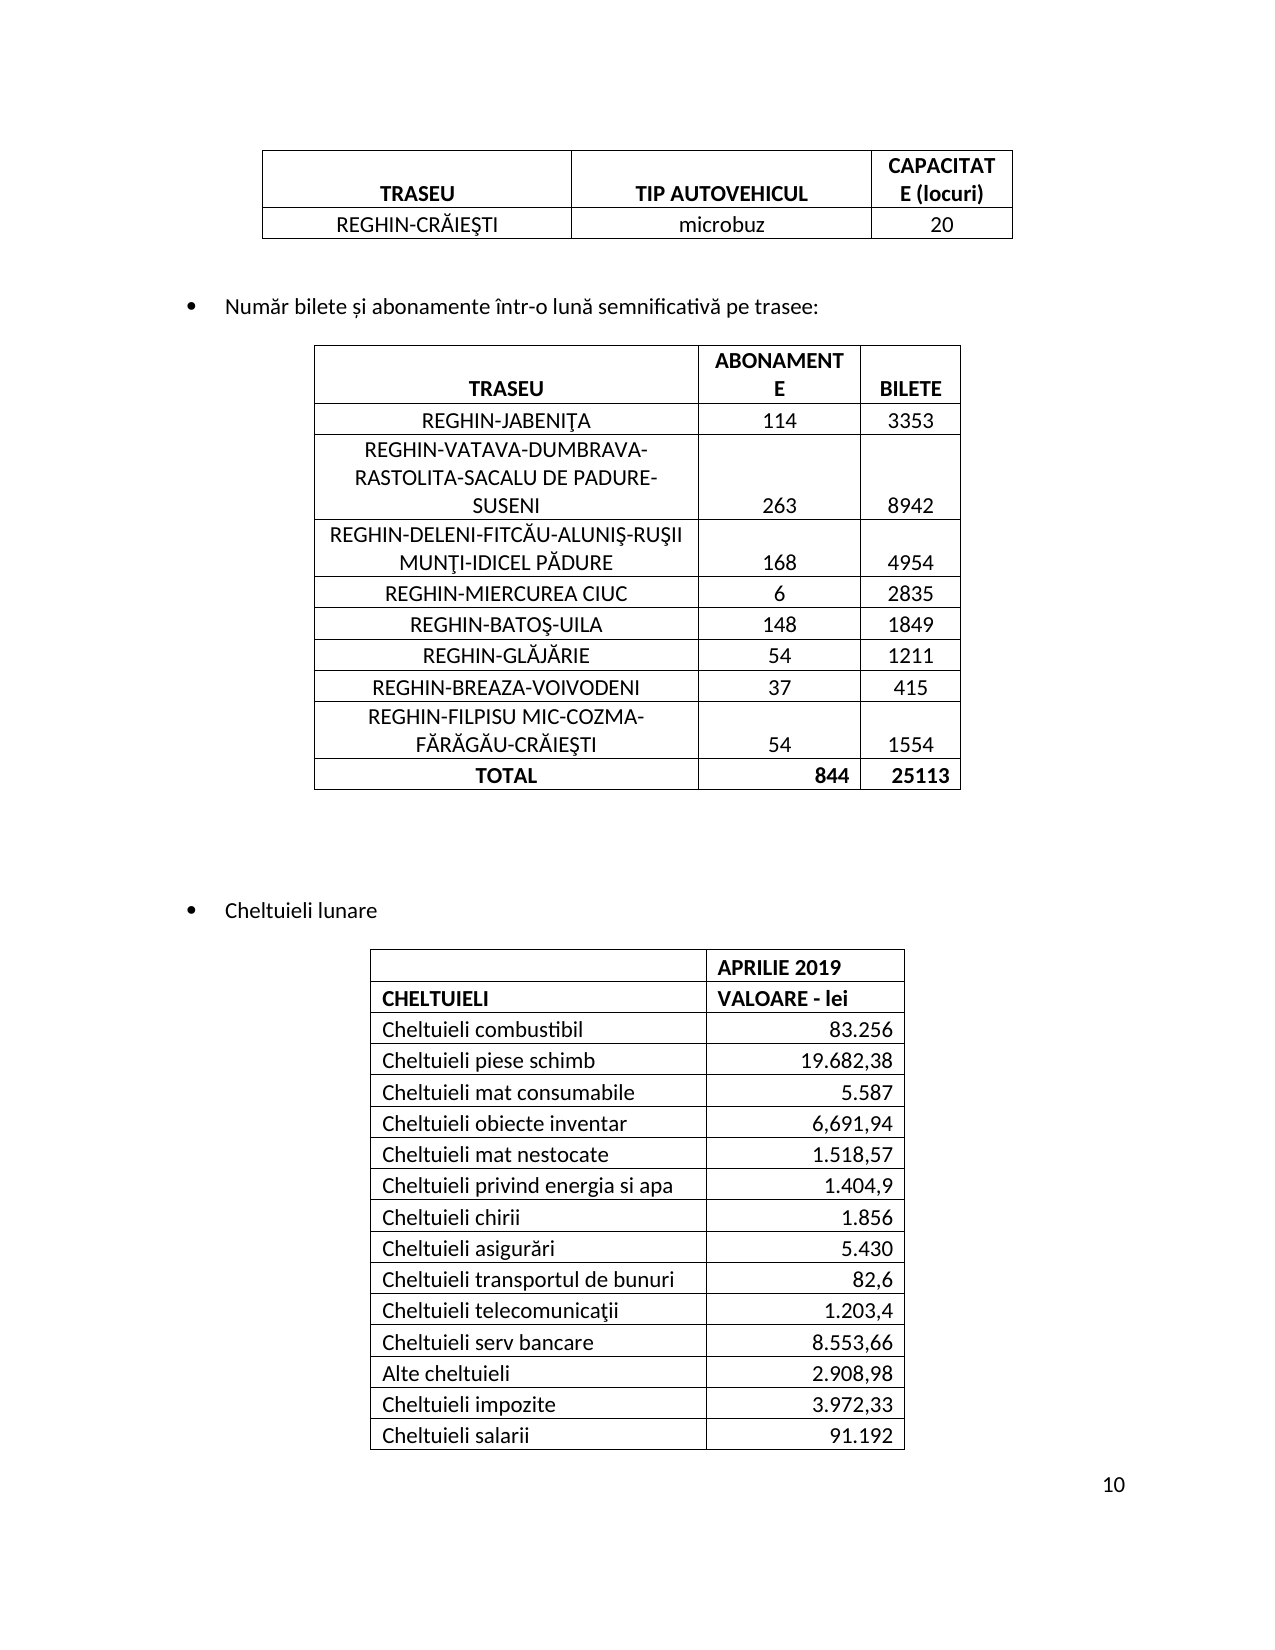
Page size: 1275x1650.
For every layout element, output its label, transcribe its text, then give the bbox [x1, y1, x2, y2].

table_cell Cheltuieli asigurări [371, 1232, 706, 1262]
table_cell REGHIN-BREAZA-VOIVODENI [315, 671, 698, 701]
table_cell Alte cheltuieli [371, 1357, 706, 1387]
table_cell 5.430 [707, 1232, 904, 1262]
table_cell 54 [699, 702, 860, 758]
table_header [371, 950, 706, 981]
table_cell VALOARE - lei [707, 982, 904, 1012]
table_cell Cheltuieli impozite [371, 1388, 706, 1418]
table_cell 263 [699, 435, 860, 519]
table_cell REGHIN-DELENI-FITCĂU-ALUNIŞ-RUŞII MUNŢI-IDICEL PĂDURE [315, 520, 698, 576]
table_cell 2.908,98 [707, 1357, 904, 1387]
table_cell 6 [699, 577, 860, 607]
table_cell 2835 [861, 577, 960, 607]
table_cell 25113 [861, 759, 960, 789]
table_header APRILIE 2019 [707, 950, 904, 981]
table_cell Cheltuieli piese schimb [371, 1044, 706, 1074]
table_cell 91.192 [707, 1419, 904, 1449]
table_cell REGHIN-JABENIŢA [315, 404, 698, 434]
table_header CAPACITATE (locuri) [872, 151, 1012, 207]
table_cell REGHIN-VATAVA-DUMBRAVA-RASTOLITA-SACALU DE PADURE-SUSENI [315, 435, 698, 519]
table_cell microbuz [572, 208, 871, 238]
table_header TRASEU [315, 346, 698, 402]
table_cell 4954 [861, 520, 960, 576]
table_cell 148 [699, 608, 860, 638]
table_cell 83.256 [707, 1013, 904, 1043]
table_cell 1.404,9 [707, 1169, 904, 1199]
list Număr bilete şi abonamente într-o lună semnificativă pe trasee: [187, 292, 1125, 320]
table_cell 3.972,33 [707, 1388, 904, 1418]
table_cell Cheltuieli mat nestocate [371, 1138, 706, 1168]
table_cell 1.856 [707, 1200, 904, 1231]
table_header TRASEU [263, 151, 571, 207]
table_cell 1.518,57 [707, 1138, 904, 1168]
table_cell Cheltuieli obiecte inventar [371, 1107, 706, 1137]
table_header BILETE [861, 346, 960, 402]
table_cell TOTAL [315, 759, 698, 789]
table_cell REGHIN-MIERCUREA CIUC [315, 577, 698, 607]
table_cell 6,691,94 [707, 1107, 904, 1137]
table_cell 82,6 [707, 1263, 904, 1293]
table_cell 8.553,66 [707, 1325, 904, 1356]
table_cell Cheltuieli privind energia si apa [371, 1169, 706, 1199]
table_cell 5.587 [707, 1075, 904, 1106]
table_cell REGHIN-BATOŞ-UILA [315, 608, 698, 638]
table_cell Cheltuieli chirii [371, 1200, 706, 1231]
table_cell 168 [699, 520, 860, 576]
table_cell Cheltuieli serv bancare [371, 1325, 706, 1356]
table_cell REGHIN-CRĂIEŞTI [263, 208, 571, 238]
table_cell Cheltuieli combustibil [371, 1013, 706, 1043]
table_cell Cheltuieli telecomunicaţii [371, 1294, 706, 1324]
table_cell 114 [699, 404, 860, 434]
table_cell 1.203,4 [707, 1294, 904, 1324]
table_cell Cheltuieli salarii [371, 1419, 706, 1449]
table_cell 37 [699, 671, 860, 701]
table_cell 1554 [861, 702, 960, 758]
table_cell 3353 [861, 404, 960, 434]
table_cell 844 [699, 759, 860, 789]
table_cell Cheltuieli transportul de bunuri [371, 1263, 706, 1293]
table_cell 1211 [861, 640, 960, 670]
table_cell 1849 [861, 608, 960, 638]
table_cell CHELTUIELI [371, 982, 706, 1012]
list Cheltuieli lunare [187, 896, 1125, 924]
table_cell Cheltuieli mat consumabile [371, 1075, 706, 1106]
table_header ABONAMENTE [699, 346, 860, 402]
table_header TIP AUTOVEHICUL [572, 151, 871, 207]
table_cell 415 [861, 671, 960, 701]
table_cell 54 [699, 640, 860, 670]
table_cell REGHIN-GLĂJĂRIE [315, 640, 698, 670]
table_cell 8942 [861, 435, 960, 519]
table_cell 20 [872, 208, 1012, 238]
table_cell 19.682,38 [707, 1044, 904, 1074]
table_cell REGHIN-FILPISU MIC-COZMA-FĂRĂGĂU-CRĂIEŞTI [315, 702, 698, 758]
